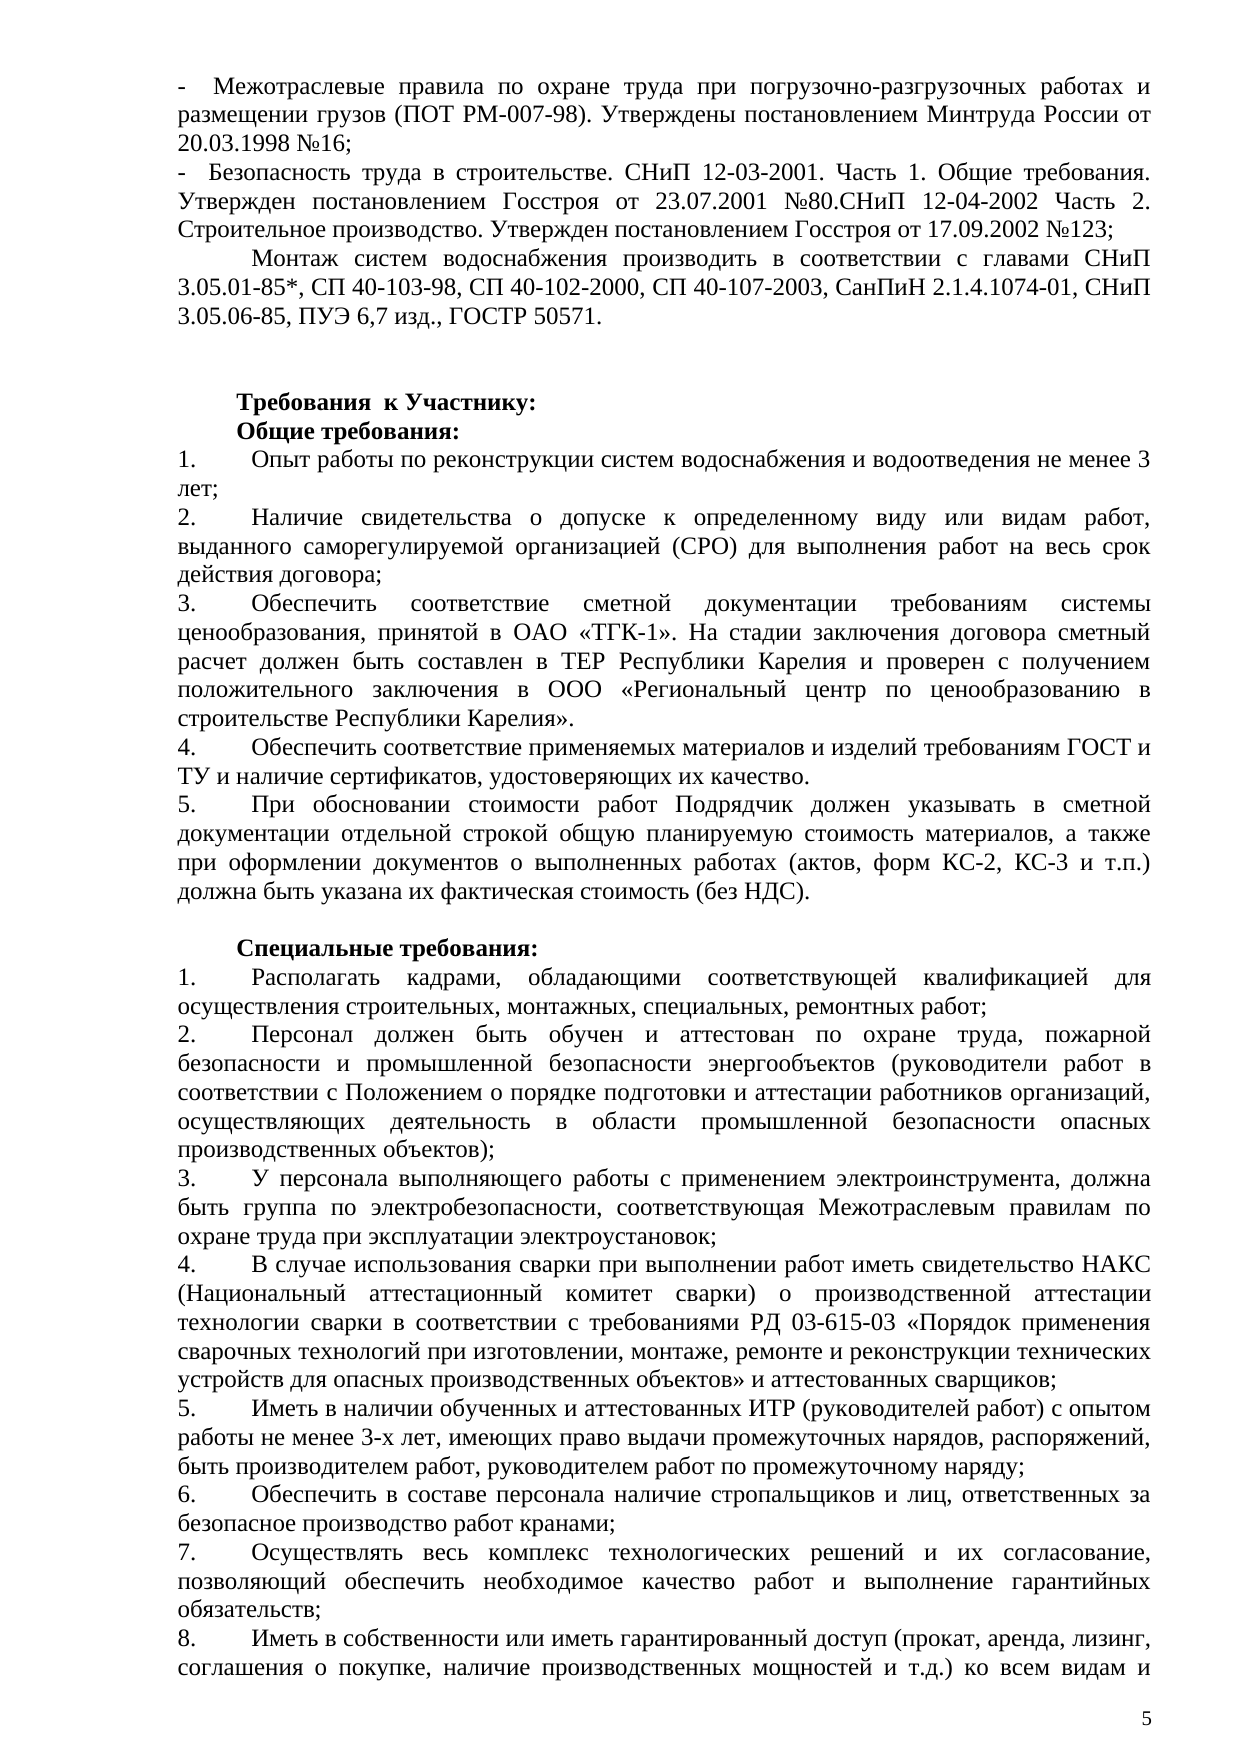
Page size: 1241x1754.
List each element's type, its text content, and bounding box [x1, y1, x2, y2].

list В случае использования сварки при выполнении работ иметь свидетельство НАКС (Национальный аттестационный комитет сварки) о производственной аттестации технологии сварки в соответствии с требованиями РД 03-615-03 «Порядок применения сварочных технологий при изготовлении, монтаже, ремонте и реконструкции технических устройств для опасных производственных объектов» и аттестованных сварщиков; [177, 1249, 1152, 1393]
list Наличие свидетельства о допуске к определенному виду или видам работ, выданного саморегулируемой организацией (СРО) для выполнения работ на весь срок действия договора; [177, 502, 1152, 588]
text Монтаж систем водоснабжения производить в соответствии с главами СНиП 3.05.01-85*, СП 40-103-98, СП 40-102-2000, СП 40-107-2003, СанПиН 2.1.4.1074-01, СНиП 3.05.06-85, ПУЭ 6,7 изд., ГОСТР 50571. [177, 243, 1152, 329]
text - Межотраслевые правила по охране труда при погрузочно-разгрузочных работах и размещении грузов (ПОТ РМ-007-98). Утверждены постановлением Минтруда России от 20.03.1998 №16; [177, 71, 1152, 157]
list Иметь в наличии обученных и аттестованных ИТР (руководителей работ) с опытом работы не менее 3-х лет, имеющих право выдачи промежуточных нарядов, распоряжений, быть производителем работ, руководителем работ по промежуточному наряду; [177, 1393, 1152, 1479]
list Обеспечить соответствие применяемых материалов и изделий требованиям ГОСТ и ТУ и наличие сертификатов, удостоверяющих их качество. [177, 732, 1152, 789]
list Обеспечить соответствие сметной документации требованиям системы ценообразования, принятой в ОАО «ТГК-1». На стадии заключения договора сметный расчет должен быть составлен в ТЕР Республики Карелия и проверен с получением положительного заключения в ООО «Региональный центр по ценообразованию в строительстве Республики Карелия». [177, 588, 1152, 732]
text Общие требования: [177, 416, 1152, 444]
list Персонал должен быть обучен и аттестован по охране труда, пожарной безопасности и промышленной безопасности энергообъектов (руководители работ в соответствии с Положением о порядке подготовки и аттестации работников организаций, осуществляющих деятельность в области промышленной безопасности опасных производственных объектов); [177, 1019, 1152, 1163]
text - Безопасность труда в строительстве. СНиП 12-03-2001. Часть 1. Общие требования. Утвержден постановлением Госстроя от 23.07.2001 №80.СНиП 12-04-2002 Часть 2. Строительное производство. Утвержден постановлением Госстроя от 17.09.2002 №123; [177, 157, 1152, 243]
list Обеспечить в составе персонала наличие стропальщиков и лиц, ответственных за безопасное производство работ кранами; [177, 1479, 1152, 1537]
text Специальные требования: [177, 933, 1152, 962]
list Опыт работы по реконструкции систем водоснабжения и водоотведения не менее 3 лет; [177, 444, 1152, 502]
list Располагать кадрами, обладающими соответствующей квалификацией для осуществления строительных, монтажных, специальных, ремонтных работ; [177, 962, 1152, 1019]
list При обосновании стоимости работ Подрядчик должен указывать в сметной документации отдельной строкой общую планируемую стоимость материалов, а также при оформлении документов о выполненных работах (актов, форм КС-2, КС-3 и т.п.) должна быть указана их фактическая стоимость (без НДС). [177, 789, 1152, 904]
list Осуществлять весь комплекс технологических решений и их согласование, позволяющий обеспечить необходимое качество работ и выполнение гарантийных обязательств; [177, 1537, 1152, 1623]
text Требования к Участнику: [177, 387, 1152, 416]
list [177, 1623, 1152, 1681]
list У персонала выполняющего работы с применением электроинструмента, должна быть группа по электробезопасности, соответствующая Межотраслевым правилам по охране труда при эксплуатации электроустановок; [177, 1163, 1152, 1249]
